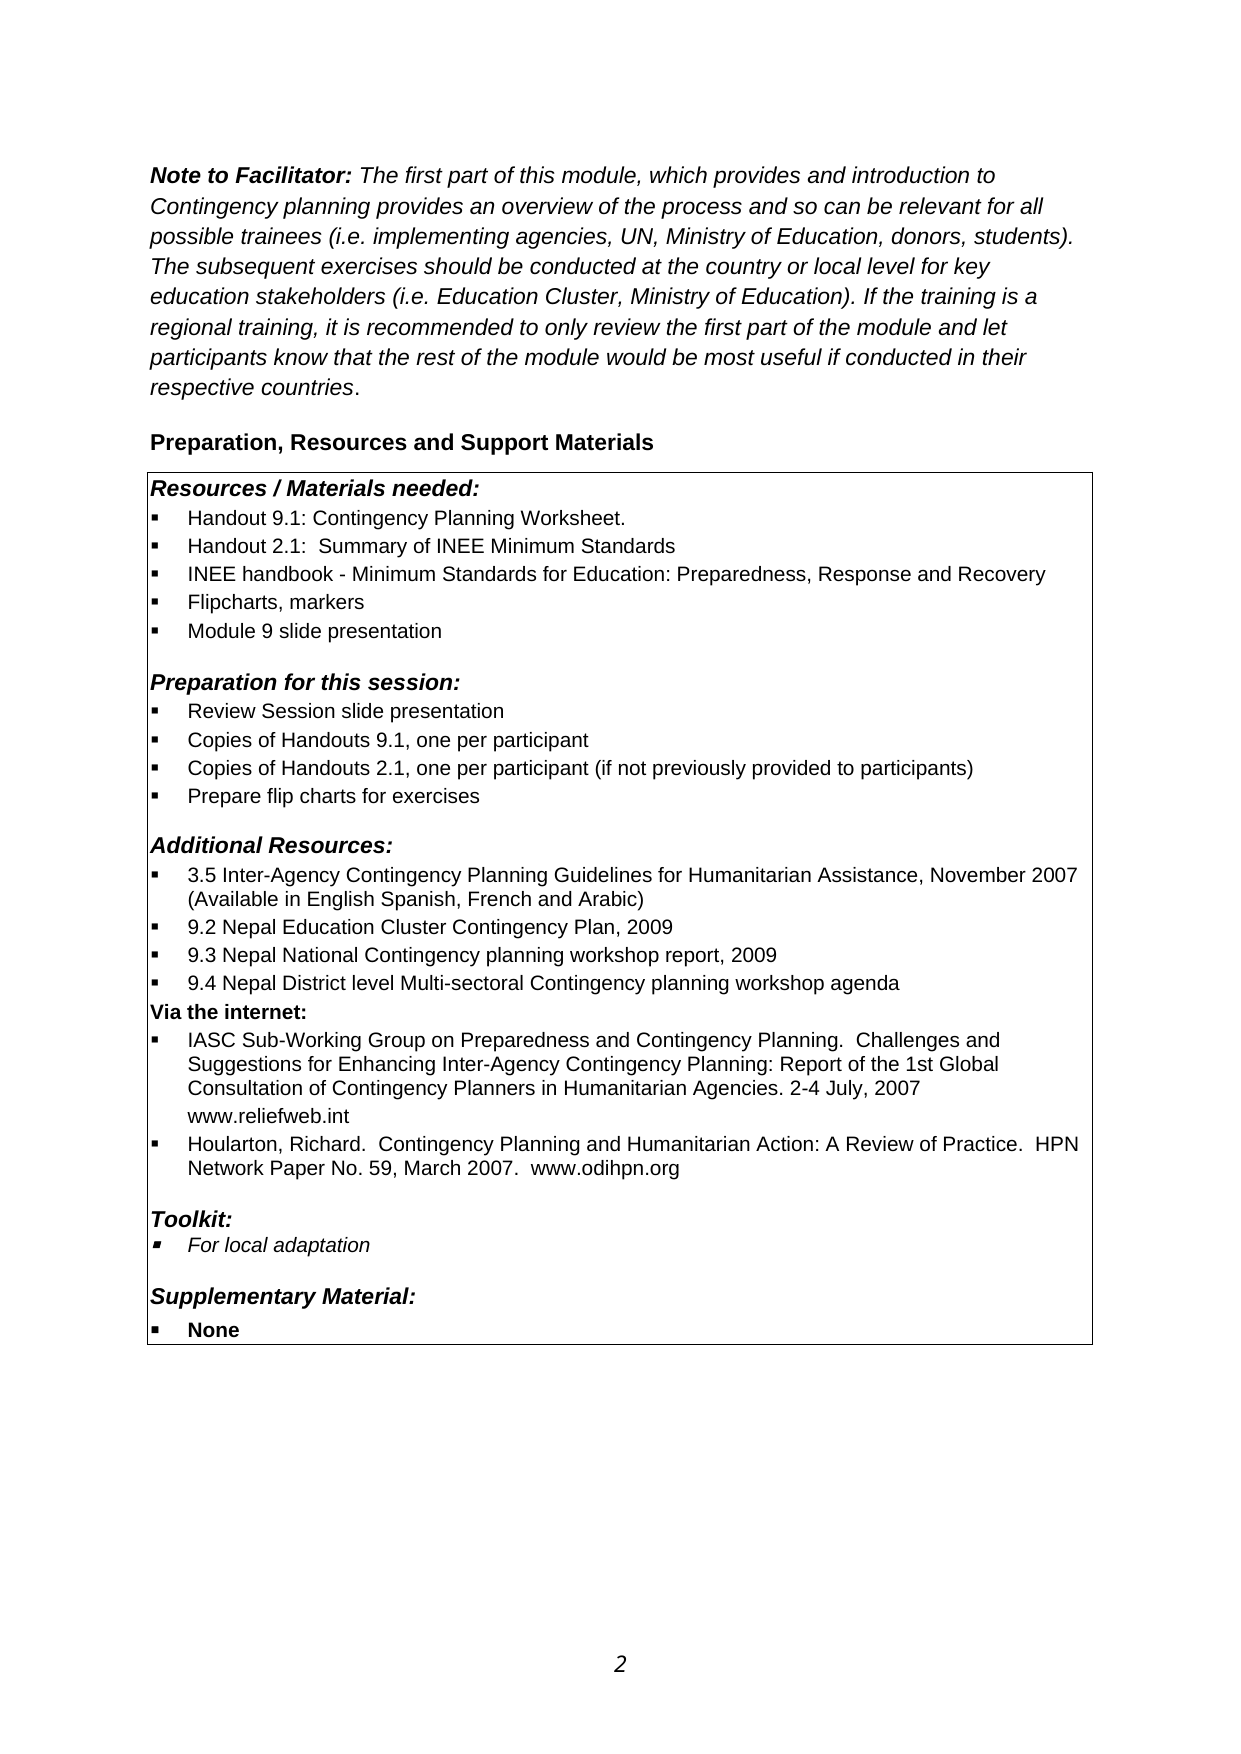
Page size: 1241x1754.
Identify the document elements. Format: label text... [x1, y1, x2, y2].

list Hoularton, Richard. Contingency Planning and Humanitarian Action: A Review of Practice. HPN Network Paper No. 59, March 2007. www.odihpn.org [148, 1129, 1092, 1180]
text Via the internet: [148, 996, 1092, 1023]
text www.reliefweb.int [148, 1101, 1092, 1128]
list For local adaptation [150, 1233, 1090, 1257]
text Preparation, Resources and Support Materials [150, 429, 1090, 456]
list Handout 2.1: Summary of INEE Minimum Standards [148, 531, 1092, 558]
list Supplementary Material: [150, 1283, 1090, 1309]
list IASC Sub-Working Group on Preparedness and Contingency Planning. Challenges and Suggestions for Enhancing Inter-Agency Contingency Planning: Report of the 1st Global Consultation of Contingency Planners in Humanitarian Agencies. 2-4 July, 2007 [148, 1024, 1092, 1099]
list Additional Resources: [150, 832, 1090, 858]
list 9.4 Nepal District level Multi-sectoral Contingency planning workshop agenda [148, 968, 1092, 995]
list Toolkit: [150, 1206, 1090, 1233]
list INEE handbook - Minimum Standards for Education: Preparedness, Response and Recovery [148, 559, 1092, 586]
text Note to Facilitator: The first part of this module, which provides and introduction to Contingency planning provides an overview of the process and so can be relevant for all possible trainees (i.e. implementing agencies, UN, Ministry of Education, donors, students). The subsequent exercises should be conducted at the country or local level for key education stakeholders (i.e. Education Cluster, Ministry of Education). If the training is a regional training, it is recommended to only review the first part of the module and let participants know that the rest of the module would be most useful if conducted in their respective countries. [150, 162, 1090, 400]
list 9.3 Nepal National Contingency planning workshop report, 2009 [148, 940, 1092, 967]
list Copies of Handouts 2.1, one per participant (if not previously provided to participants) [148, 753, 1092, 780]
list Flipcharts, markers [148, 587, 1092, 614]
list Prepare flip charts for exercises [148, 781, 1092, 808]
list Resources / Materials needed: [148, 473, 1092, 501]
list None [148, 1314, 1092, 1344]
list 3.5 Inter-Agency Contingency Planning Guidelines for Humanitarian Assistance, November 2007 (Available in English Spanish, French and Arabic) [148, 859, 1092, 911]
list Handout 9.1: Contingency Planning Worksheet. [148, 502, 1092, 529]
list Review Session slide presentation [148, 696, 1092, 723]
list Module 9 slide presentation [148, 615, 1092, 642]
list Preparation for this session: [150, 669, 1090, 695]
list Copies of Handouts 9.1, one per participant [148, 724, 1092, 752]
list 9.2 Nepal Education Cluster Contingency Plan, 2009 [148, 912, 1092, 939]
